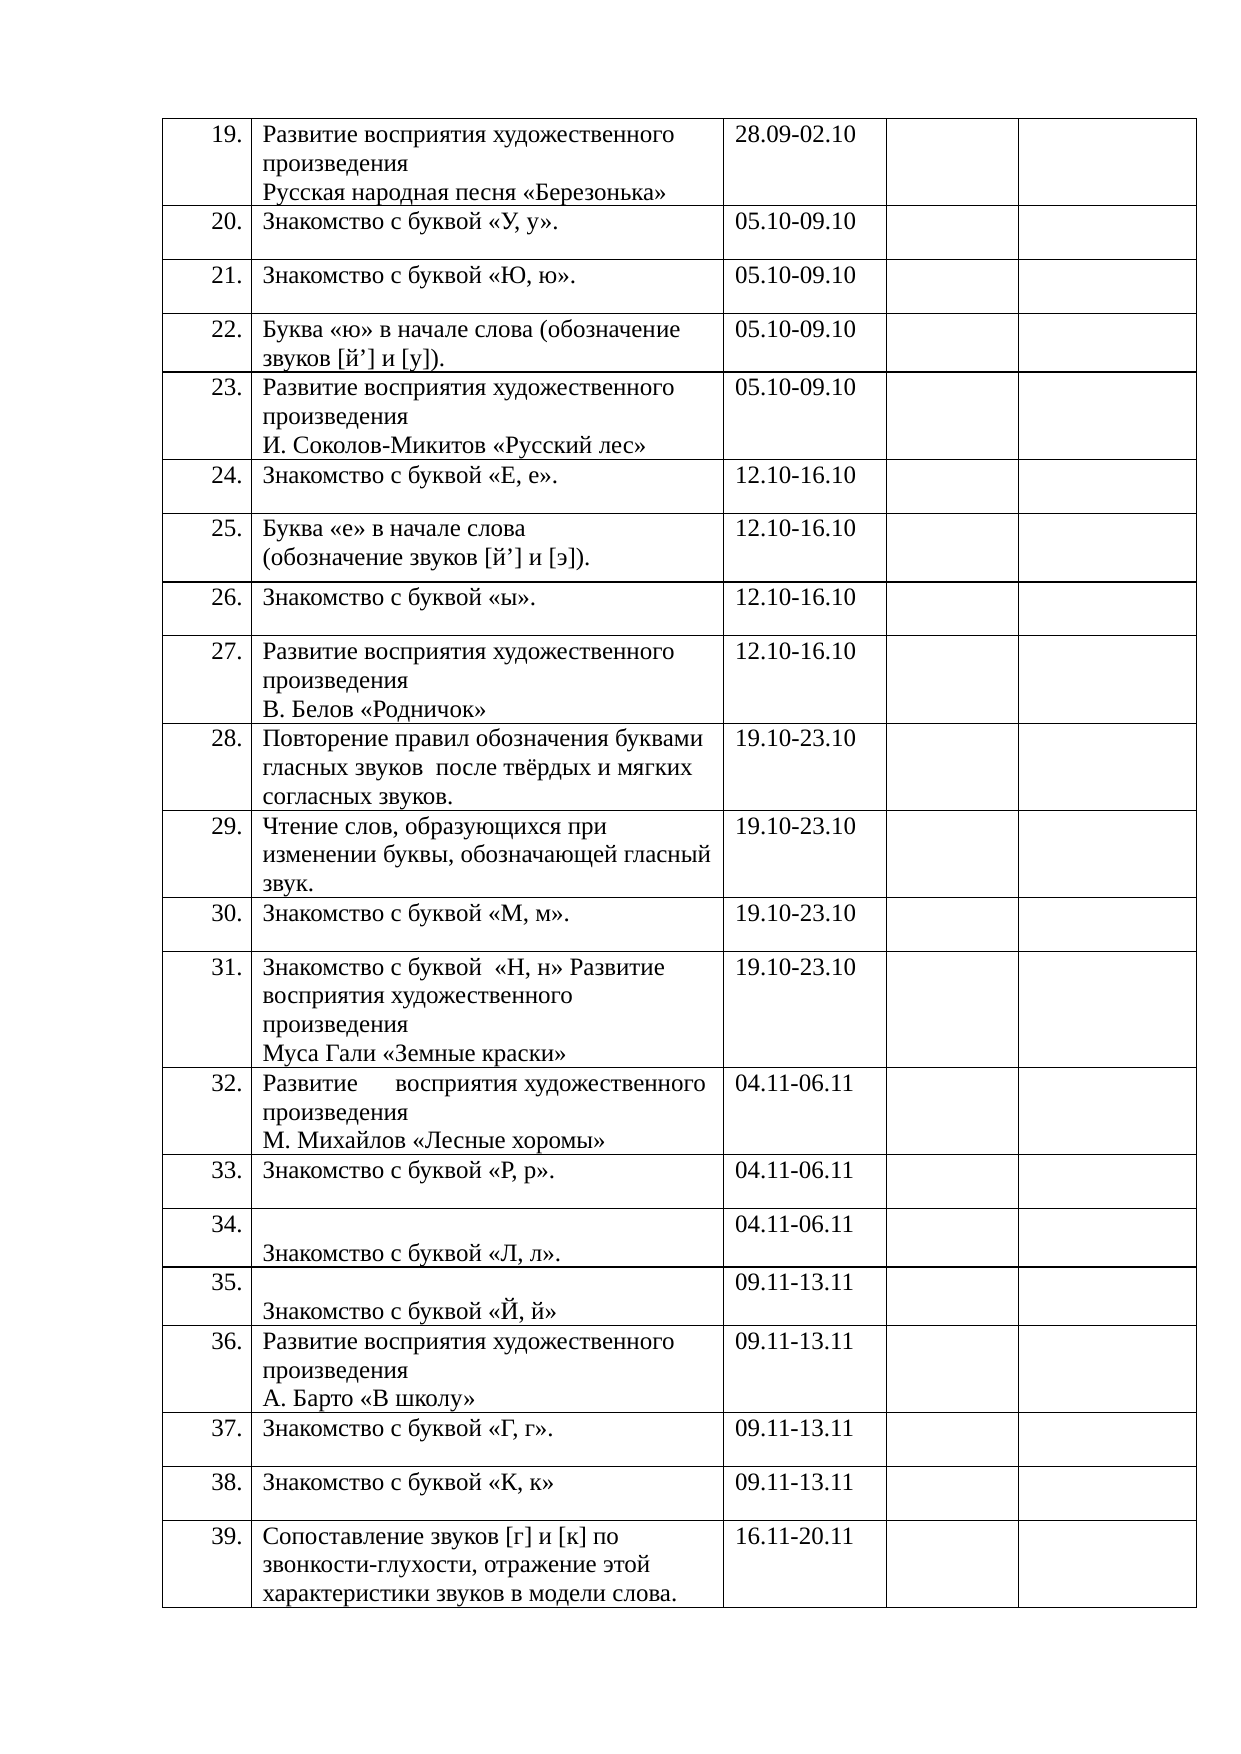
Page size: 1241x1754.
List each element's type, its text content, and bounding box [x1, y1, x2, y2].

table_cell [887, 1209, 1018, 1266]
table_cell [1019, 373, 1196, 459]
table_cell 28.09-02.10 [724, 119, 886, 205]
table_cell Развитие восприятия художественного произведения И. Соколов-Микитов «Русский лес» [252, 373, 723, 459]
table_cell Знакомство с буквой «Й, й» [252, 1268, 723, 1325]
table_cell 19.10-23.10 [724, 898, 886, 951]
table_cell [1019, 206, 1196, 259]
table_cell [887, 373, 1018, 459]
table_cell [163, 460, 251, 512]
table_cell Чтение слов, образующихся при изменении буквы, обозначающей гласный звук. [252, 811, 723, 897]
table_cell [163, 952, 251, 1067]
table_cell [1019, 1413, 1196, 1466]
table_cell 12.10-16.10 [724, 636, 886, 722]
table_cell [163, 1268, 251, 1325]
table_cell [887, 1326, 1018, 1412]
table_cell [163, 1068, 251, 1154]
table_cell [163, 898, 251, 951]
table_cell 05.10-09.10 [724, 373, 886, 459]
table_cell Знакомство с буквой «К, к» [252, 1467, 723, 1520]
table_cell Знакомство с буквой «Ю, ю». [252, 260, 723, 313]
table_cell [1019, 1326, 1196, 1412]
table_cell [887, 811, 1018, 897]
table_cell 09.11-13.11 [724, 1326, 886, 1412]
table_cell 12.10-16.10 [724, 583, 886, 635]
table_cell Знакомство с буквой «ы». [252, 583, 723, 635]
table_cell [887, 898, 1018, 951]
table_cell Знакомство с буквой «Р, р». [252, 1155, 723, 1208]
table_cell [887, 724, 1018, 810]
table_cell [163, 514, 251, 581]
table_cell [163, 119, 251, 205]
table_cell Знакомство с буквой «Л, л». [252, 1209, 723, 1266]
table_cell 04.11-06.11 [724, 1155, 886, 1208]
table_cell [1019, 1068, 1196, 1154]
table_cell 09.11-13.11 [724, 1413, 886, 1466]
table_cell [1019, 1268, 1196, 1325]
table_cell [887, 514, 1018, 581]
table_cell Знакомство с буквой «У, у». [252, 206, 723, 259]
table_cell 04.11-06.11 [724, 1068, 886, 1154]
table_cell 12.10-16.10 [724, 514, 886, 581]
table_cell Буква «е» в начале слова (обозначение звуков [й’] и [э]). [252, 514, 723, 581]
table_cell 12.10-16.10 [724, 460, 886, 512]
table_cell [887, 206, 1018, 259]
table_cell [887, 260, 1018, 313]
table_cell [1019, 1209, 1196, 1266]
table_cell [887, 952, 1018, 1067]
table_cell Развитие восприятия художественного произведения А. Барто «В школу» [252, 1326, 723, 1412]
table_cell [1019, 811, 1196, 897]
table_cell [163, 724, 251, 810]
table_cell [163, 1155, 251, 1208]
table_cell 16.11-20.11 [724, 1521, 886, 1607]
table_cell Знакомство с буквой «Е, е». [252, 460, 723, 512]
table_cell 05.10-09.10 [724, 206, 886, 259]
table_cell [1019, 514, 1196, 581]
table_cell [163, 811, 251, 897]
table_cell [1019, 1521, 1196, 1607]
table_cell [1019, 898, 1196, 951]
table_cell 09.11-13.11 [724, 1268, 886, 1325]
table_cell [163, 260, 251, 313]
table_cell 05.10-09.10 [724, 260, 886, 313]
table_cell [163, 206, 251, 259]
table_cell Развитие восприятия художественного произведения М. Михайлов «Лесные хоромы» [252, 1068, 723, 1154]
table_cell 04.11-06.11 [724, 1209, 886, 1266]
table_cell [887, 1068, 1018, 1154]
table_cell [1019, 952, 1196, 1067]
table_cell [887, 1521, 1018, 1607]
table_cell [163, 1467, 251, 1520]
table_cell [887, 1413, 1018, 1466]
table_cell [163, 583, 251, 635]
table_cell [887, 1268, 1018, 1325]
table_cell 19.10-23.10 [724, 952, 886, 1067]
table_cell [163, 373, 251, 459]
table_cell Знакомство с буквой «Н, н» Развитие восприятия художественного произведения Муса Гали «Земные краски» [252, 952, 723, 1067]
table_cell [887, 460, 1018, 512]
table_cell [163, 1326, 251, 1412]
table_cell [1019, 119, 1196, 205]
table_cell [887, 636, 1018, 722]
table_cell 19.10-23.10 [724, 724, 886, 810]
table_cell [1019, 636, 1196, 722]
table_cell [887, 1467, 1018, 1520]
table_cell [887, 583, 1018, 635]
table_cell [1019, 1155, 1196, 1208]
table_cell 09.11-13.11 [724, 1467, 886, 1520]
table_cell [1019, 724, 1196, 810]
table_cell [887, 119, 1018, 205]
table_cell [887, 314, 1018, 371]
table_cell Буква «ю» в начале слова (обозначение звуков [й’] и [у]). [252, 314, 723, 371]
table_cell Сопоставление звуков [г] и [к] по звонкости-глухости, отражение этой характеристики звуков в модели слова. [252, 1521, 723, 1607]
table_cell [887, 1155, 1018, 1208]
table_cell 05.10-09.10 [724, 314, 886, 371]
table_cell [1019, 314, 1196, 371]
table_cell Знакомство с буквой «М, м». [252, 898, 723, 951]
table_cell 19.10-23.10 [724, 811, 886, 897]
table_cell Развитие восприятия художественного произведения Русская народная песня «Березонька» [252, 119, 723, 205]
table_cell Знакомство с буквой «Г, г». [252, 1413, 723, 1466]
table_cell [1019, 260, 1196, 313]
table_cell [1019, 460, 1196, 512]
table_cell [1019, 583, 1196, 635]
table_cell [163, 1521, 251, 1607]
table_cell [163, 636, 251, 722]
table_cell [163, 314, 251, 371]
table_cell [1019, 1467, 1196, 1520]
table_cell [163, 1413, 251, 1466]
table_cell [163, 1209, 251, 1266]
table_cell Повторение правил обозначения буквами гласных звуков после твёрдых и мягких согласных звуков. [252, 724, 723, 810]
table_cell Развитие восприятия художественного произведения В. Белов «Родничок» [252, 636, 723, 722]
